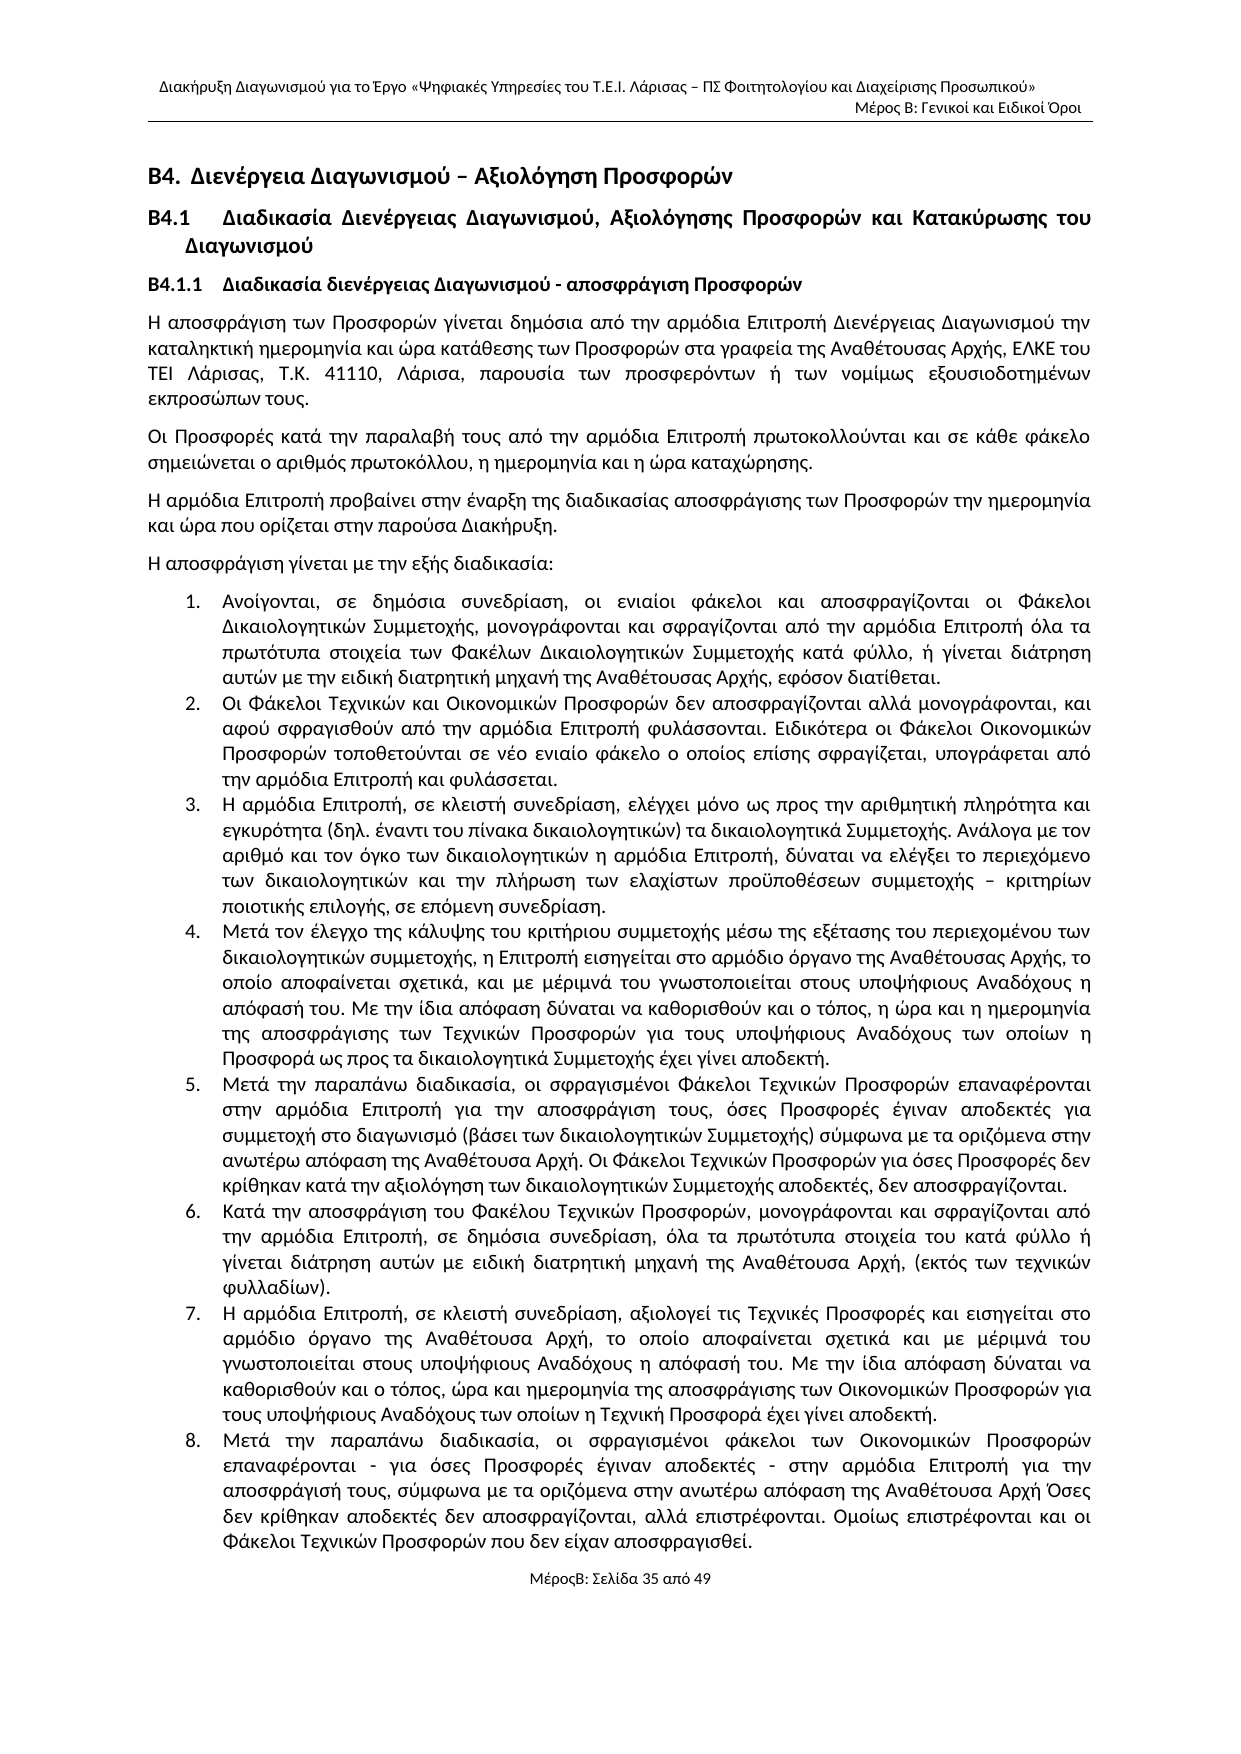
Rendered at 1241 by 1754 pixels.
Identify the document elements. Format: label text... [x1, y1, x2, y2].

list Η αρμόδια Επιτροπή, σε κλειστή συνεδρίαση, ελέγχει μόνο ως προς την αριθμητική πληρότητα και εγκυρότητα (δηλ. έναντι του πίνακα δικαιολογητικών) τα δικαιολογητικά Συμμετοχής. Ανάλογα με τον αριθμό και τον όγκο των δικαιολογητικών η αρμόδια Επιτροπή, δύναται να ελέγξει το περιεχόμενο των δικαιολογητικών και την πλήρωση των ελαχίστων προϋποθέσεων συμμετοχής – κριτηρίων ποιοτικής επιλογής, σε επόμενη συνεδρίαση. [185, 791, 1092, 918]
list Μετά την παραπάνω διαδικασία, οι σφραγισμένοι Φάκελοι Τεχνικών Προσφορών επαναφέρονται στην αρμόδια Επιτροπή για την αποσφράγιση τους, όσες Προσφορές έγιναν αποδεκτές για συμμετοχή στο διαγωνισμό (βάσει των δικαιολογητικών Συμμετοχής) σύμφωνα με τα οριζόμενα στην ανωτέρω απόφαση της Αναθέτουσα Αρχή. Οι Φάκελοι Τεχνικών Προσφορών για όσες Προσφορές δεν κρίθηκαν κατά την αξιολόγηση των δικαιολογητικών Συμμετοχής αποδεκτές, δεν αποσφραγίζονται. [185, 1071, 1092, 1198]
list Μετά τον έλεγχο της κάλυψης του κριτήριου συμμετοχής μέσω της εξέτασης του περιεχομένου των δικαιολογητικών συμμετοχής, η Επιτροπή εισηγείται στο αρμόδιο όργανο της Αναθέτουσας Αρχής, το οποίο αποφαίνεται σχετικά, και με μέριμνά του γνωστοποιείται στους υποψήφιους Αναδόχους η απόφασή του. Με την ίδια απόφαση δύναται να καθορισθούν και ο τόπος, η ώρα και η ημερομηνία της αποσφράγισης των Τεχνικών Προσφορών για τους υποψήφιους Αναδόχους των οποίων η Προσφορά ως προς τα δικαιολογητικά Συμμετοχής έχει γίνει αποδεκτή. [185, 918, 1092, 1071]
text Οι Προσφορές κατά την παραλαβή τους από την αρμόδια Επιτροπή πρωτοκολλούνται και σε κάθε φάκελο σημειώνεται ο αριθμός πρωτοκόλλου, η ημερομηνία και η ώρα καταχώρησης. [148, 423, 1092, 474]
text Η αποσφράγιση των Προσφορών γίνεται δημόσια από την αρμόδια Επιτροπή Διενέργειας Διαγωνισμού την καταληκτική ημερομηνία και ώρα κατάθεσης των Προσφορών στα γραφεία της Αναθέτουσας Αρχής, ΕΛΚΕ του ΤΕΙ Λάρισας, Τ.Κ. 41110, Λάρισα, παρουσία των προσφερόντων ή των νομίμως εξουσιοδοτημένων εκπροσώπων τους. [148, 309, 1092, 411]
subtitle Διαδικασία διενέργειας Διαγωνισμού - αποσφράγιση Προσφορών [148, 271, 1092, 297]
list Ανοίγονται, σε δημόσια συνεδρίαση, οι ενιαίοι φάκελοι και αποσφραγίζονται οι Φάκελοι Δικαιολογητικών Συμμετοχής, μονογράφονται και σφραγίζονται από την αρμόδια Επιτροπή όλα τα πρωτότυπα στοιχεία των Φακέλων Δικαιολογητικών Συμμετοχής κατά φύλλο, ή γίνεται διάτρηση αυτών με την ειδική διατρητική μηχανή της Αναθέτουσας Αρχής, εφόσον διατίθεται. [185, 588, 1092, 690]
list Η αρμόδια Επιτροπή, σε κλειστή συνεδρίαση, αξιολογεί τις Τεχνικές Προσφορές και εισηγείται στο αρμόδιο όργανο της Αναθέτουσα Αρχή, το οποίο αποφαίνεται σχετικά και με μέριμνά του γνωστοποιείται στους υποψήφιους Αναδόχους η απόφασή του. Με την ίδια απόφαση δύναται να καθορισθούν και ο τόπος, ώρα και ημερομηνία της αποσφράγισης των Οικονομικών Προσφορών για τους υποψήφιους Αναδόχους των οποίων η Τεχνική Προσφορά έχει γίνει αποδεκτή. [185, 1300, 1092, 1427]
text Η αποσφράγιση γίνεται με την εξής διαδικασία: [148, 550, 1092, 576]
subtitle Διαδικασία Διενέργειας Διαγωνισμού, Αξιολόγησης Προσφορών και Κατακύρωσης του Διαγωνισμού [148, 203, 1092, 259]
text Η αρμόδια Επιτροπή προβαίνει στην έναρξη της διαδικασίας αποσφράγισης των Προσφορών την ημερομηνία και ώρα που ορίζεται στην παρούσα Διακήρυξη. [148, 487, 1092, 538]
list Κατά την αποσφράγιση του Φακέλου Τεχνικών Προσφορών, μονογράφονται και σφραγίζονται από την αρμόδια Επιτροπή, σε δημόσια συνεδρίαση, όλα τα πρωτότυπα στοιχεία του κατά φύλλο ή γίνεται διάτρηση αυτών με ειδική διατρητική μηχανή της Αναθέτουσα Αρχή, (εκτός των τεχνικών φυλλαδίων). [185, 1198, 1092, 1300]
subtitle Διενέργεια Διαγωνισμού – Αξιολόγηση Προσφορών [148, 160, 1092, 190]
list Μετά την παραπάνω διαδικασία, οι σφραγισμένοι φάκελοι των Οικονομικών Προσφορών επαναφέρονται - για όσες Προσφορές έγιναν αποδεκτές - στην αρμόδια Επιτροπή για την αποσφράγισή τους, σύμφωνα με τα οριζόμενα στην ανωτέρω απόφαση της Αναθέτουσα Αρχή Όσες δεν κρίθηκαν αποδεκτές δεν αποσφραγίζονται, αλλά επιστρέφονται. Ομοίως επιστρέφονται και οι Φάκελοι Τεχνικών Προσφορών που δεν είχαν αποσφραγισθεί. [185, 1427, 1092, 1554]
list Οι Φάκελοι Τεχνικών και Οικονομικών Προσφορών δεν αποσφραγίζονται αλλά μονογράφονται, και αφού σφραγισθούν από την αρμόδια Επιτροπή φυλάσσονται. Ειδικότερα οι Φάκελοι Οικονομικών Προσφορών τοποθετούνται σε νέο ενιαίο φάκελο ο οποίος επίσης σφραγίζεται, υπογράφεται από την αρμόδια Επιτροπή και φυλάσσεται. [185, 690, 1092, 791]
